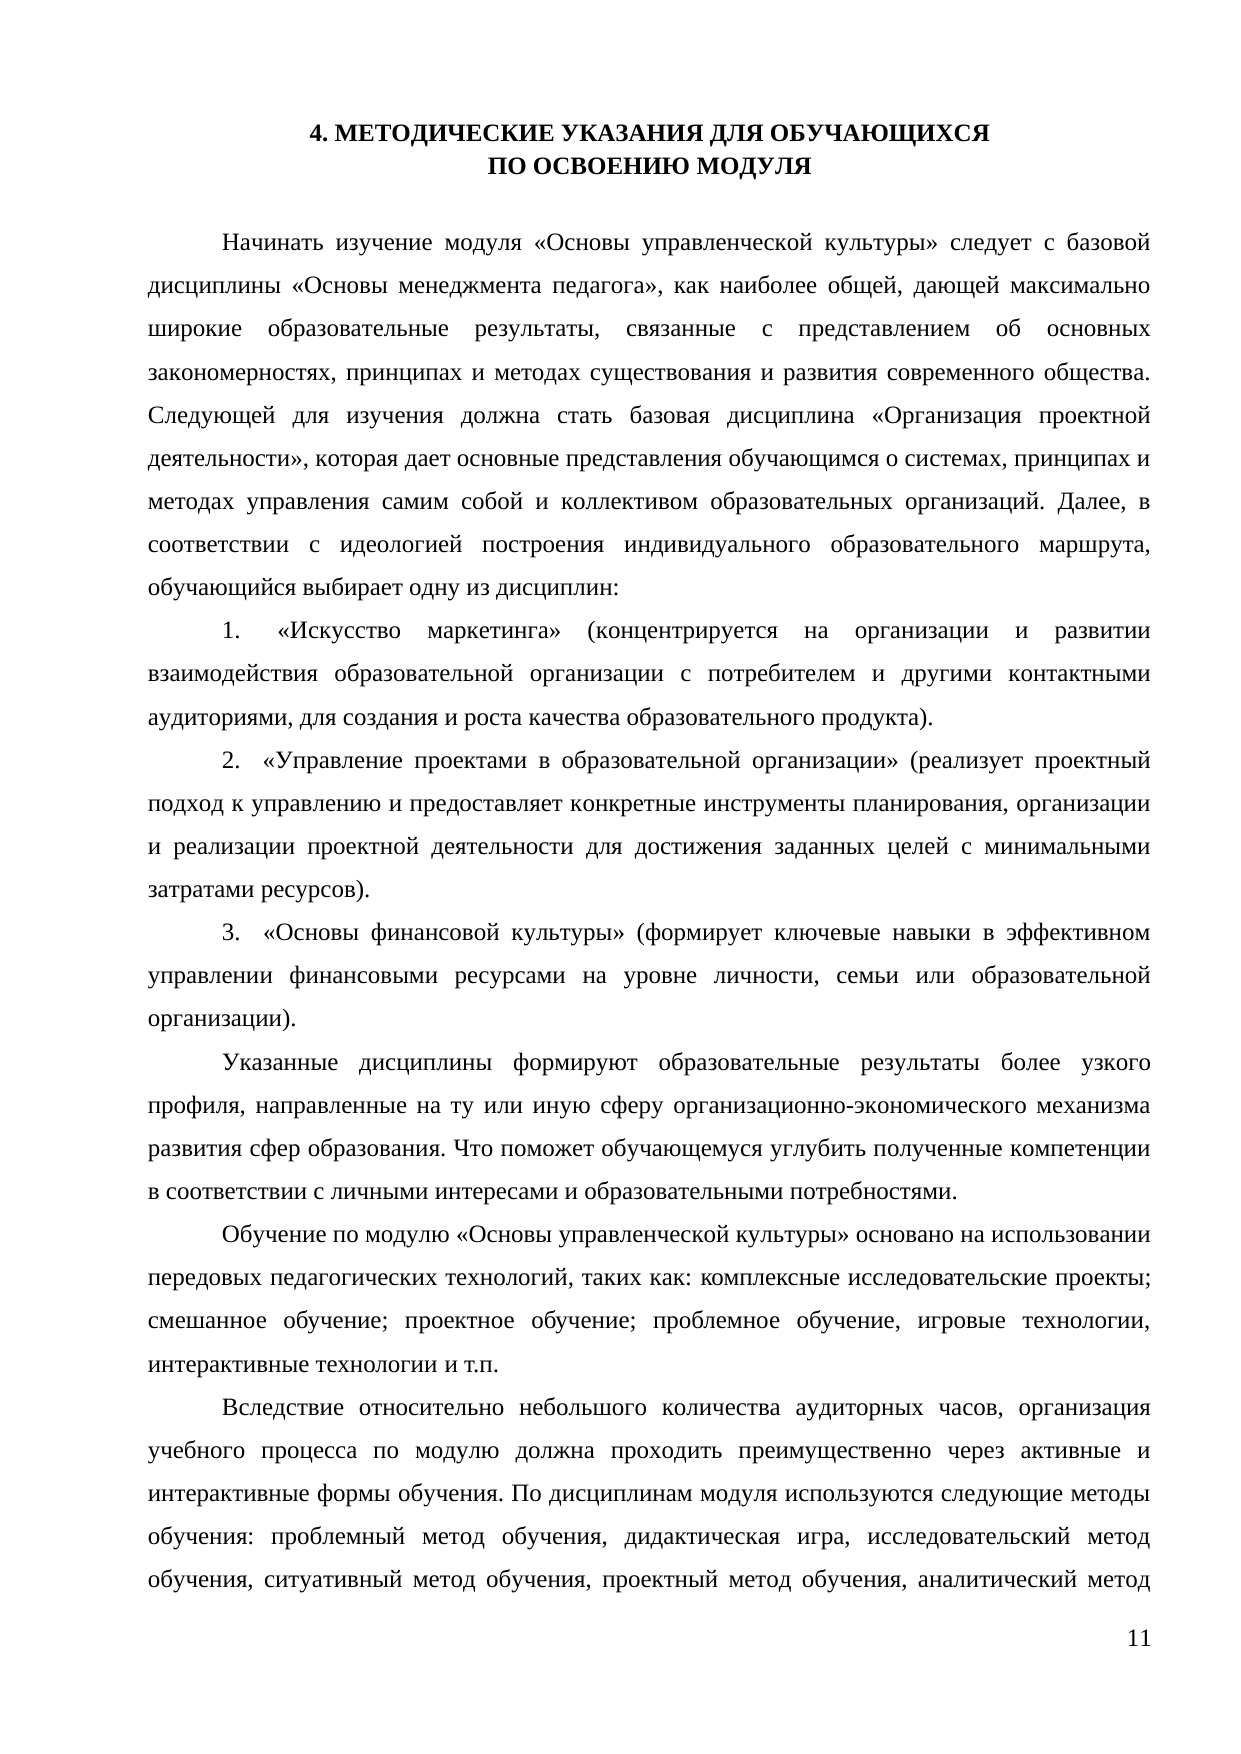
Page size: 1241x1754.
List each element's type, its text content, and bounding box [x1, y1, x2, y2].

list «Основы финансовой культуры» (формирует ключевые навыки в эффективном управлении финансовыми ресурсами на уровне личности, семьи или образовательной организации). [148, 917, 1152, 1032]
text Начинать изучение модуля «Основы управленческой культуры» следует с базовой дисциплины «Основы менеджмента педагога», как наиболее общей, дающей максимально широкие образовательные результаты, связанные с представлением об основных закономерностях, принципах и методах существования и развития современного общества. Следующей для изучения должна стать базовая дисциплина «Организация проектной деятельности», которая дает основные представления обучающимся о системах, принципах и методах управления самим собой и коллективом образовательных организаций. Далее, в соответствии с идеологией построения индивидуального образовательного маршрута, обучающийся выбирает одну из дисциплин: [148, 227, 1152, 601]
text Указанные дисциплины формируют образовательные результаты более узкого профиля, направленные на ту или иную сферу организационно-экономического механизма развития сфер образования. Что поможет обучающемуся углубить полученные компетенции в соответствии с личными интересами и образовательными потребностями. [148, 1047, 1152, 1205]
list «Управление проектами в образовательной организации» (реализует проектный подход к управлению и предоставляет конкретные инструменты планирования, организации и реализации проектной деятельности для достижения заданных целей с минимальными затратами ресурсов). [148, 745, 1152, 903]
text Обучение по модулю «Основы управленческой культуры» основано на использовании передовых педагогических технологий, таких как: комплексные исследовательские проекты; смешанное обучение; проектное обучение; проблемное обучение, игровые технологии, интерактивные технологии и т.п. [148, 1219, 1152, 1377]
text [148, 1392, 1152, 1593]
text 4. Методические указания для обучающихся [148, 118, 1152, 147]
text по освоению Модуля [148, 151, 1152, 180]
list «Искусство маркетинга» (концентрируется на организации и развитии взаимодействия образовательной организации с потребителем и другими контактными аудиториями, для создания и роста качества образовательного продукта). [148, 615, 1152, 730]
